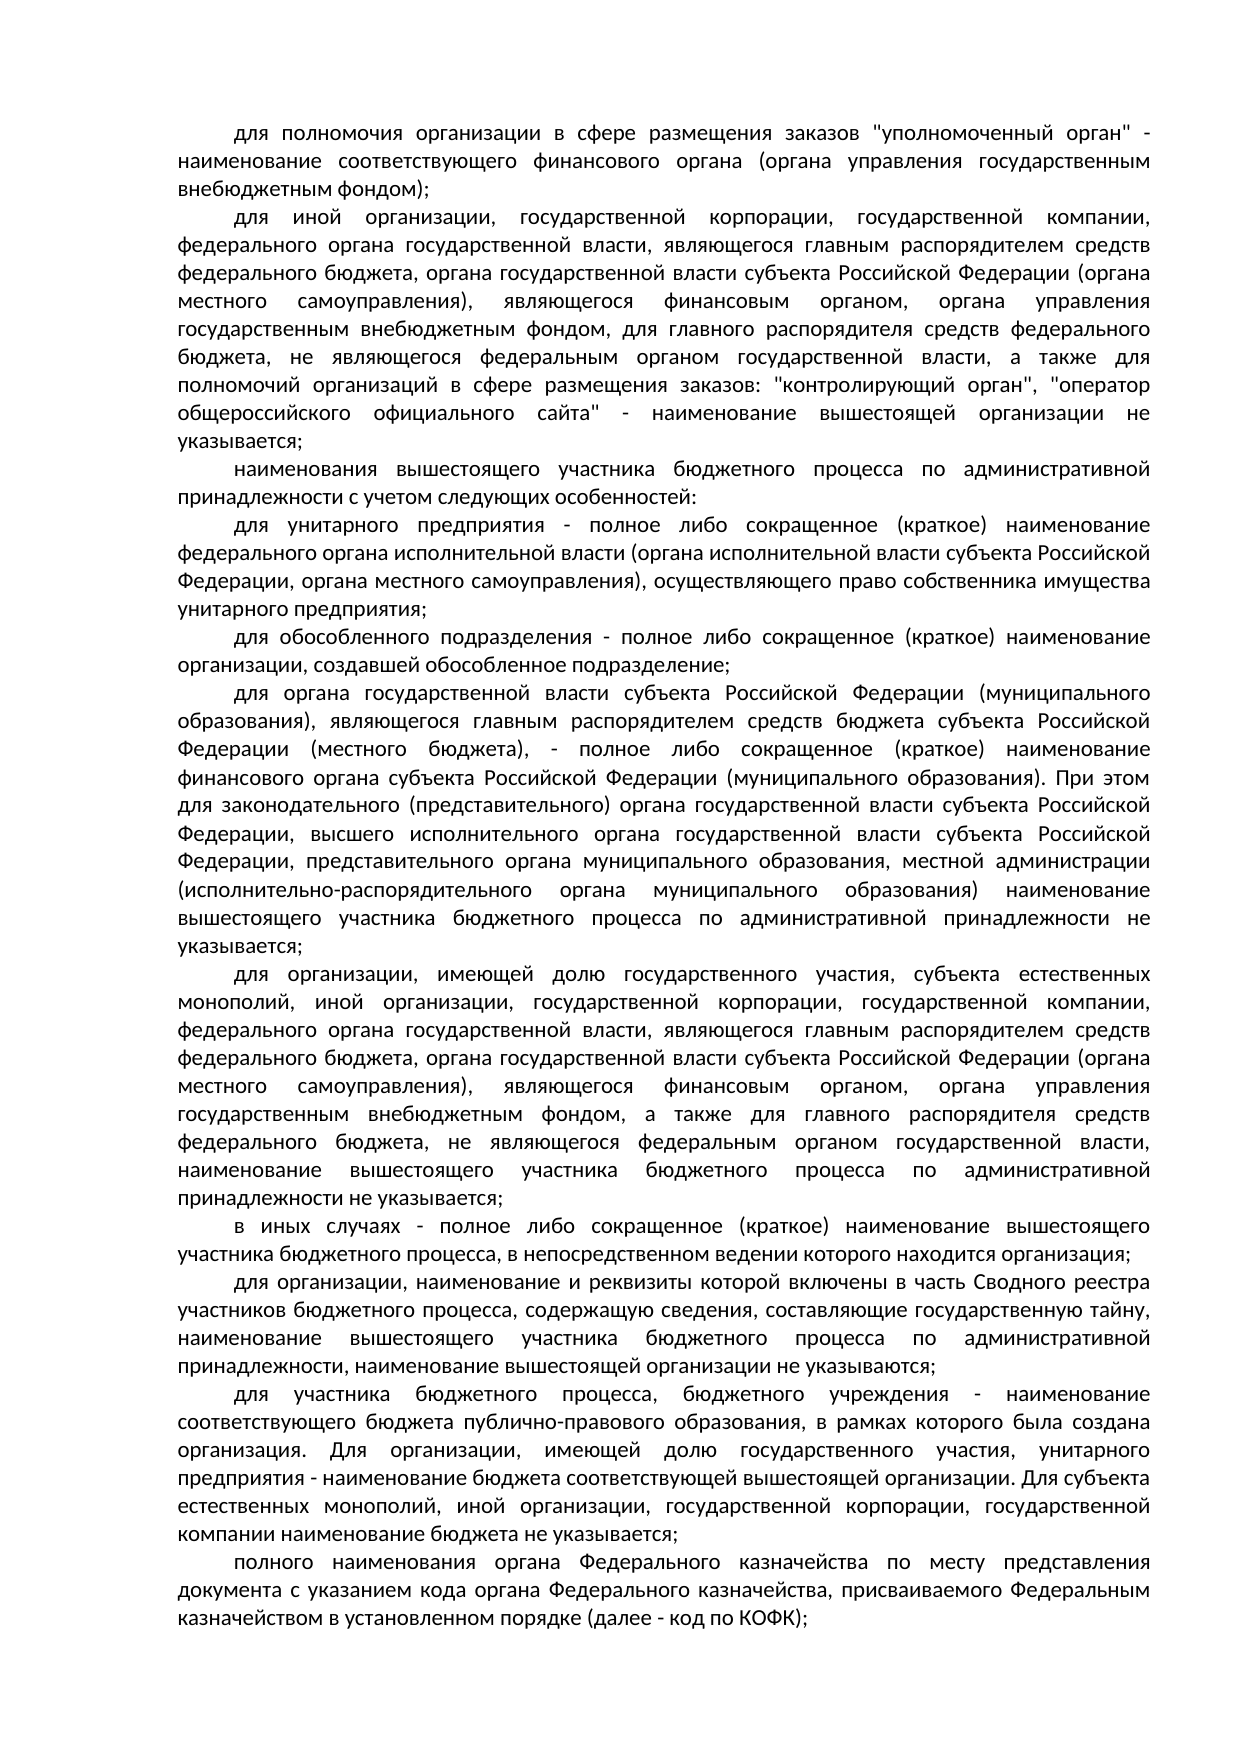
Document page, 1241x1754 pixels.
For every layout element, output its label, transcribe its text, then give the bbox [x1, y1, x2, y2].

text для унитарного предприятия - полное либо сокращенное (краткое) наименование федерального органа исполнительной власти (органа исполнительной власти субъекта Российской Федерации, органа местного самоуправления), осуществляющего право собственника имущества унитарного предприятия; [177, 510, 1152, 622]
text для участника бюджетного процесса, бюджетного учреждения - наименование соответствующего бюджета публично-правового образования, в рамках которого была создана организация. Для организации, имеющей долю государственного участия, унитарного предприятия - наименование бюджета соответствующей вышестоящей организации. Для субъекта естественных монополий, иной организации, государственной корпорации, государственной компании наименование бюджета не указывается; [177, 1379, 1152, 1547]
text для организации, имеющей долю государственного участия, субъекта естественных монополий, иной организации, государственной корпорации, государственной компании, федерального органа государственной власти, являющегося главным распорядителем средств федерального бюджета, органа государственной власти субъекта Российской Федерации (органа местного самоуправления), являющегося финансовым органом, органа управления государственным внебюджетным фондом, а также для главного распорядителя средств федерального бюджета, не являющегося федеральным органом государственной власти, наименование вышестоящего участника бюджетного процесса по административной принадлежности не указывается; [177, 959, 1152, 1211]
text для иной организации, государственной корпорации, государственной компании, федерального органа государственной власти, являющегося главным распорядителем средств федерального бюджета, органа государственной власти субъекта Российской Федерации (органа местного самоуправления), являющегося финансовым органом, органа управления государственным внебюджетным фондом, для главного распорядителя средств федерального бюджета, не являющегося федеральным органом государственной власти, а также для полномочий организаций в сфере размещения заказов: "контролирующий орган", "оператор общероссийского официального сайта" - наименование вышестоящей организации не указывается; [177, 202, 1152, 454]
text для организации, наименование и реквизиты которой включены в часть Сводного реестра участников бюджетного процесса, содержащую сведения, составляющие государственную тайну, наименование вышестоящего участника бюджетного процесса по административной принадлежности, наименование вышестоящей организации не указываются; [177, 1267, 1152, 1379]
text полного наименования органа Федерального казначейства по месту представления документа с указанием кода органа Федерального казначейства, присваиваемого Федеральным казначейством в установленном порядке (далее - код по КОФК); [177, 1547, 1152, 1631]
text для органа государственной власти субъекта Российской Федерации (муниципального образования), являющегося главным распорядителем средств бюджета субъекта Российской Федерации (местного бюджета), - полное либо сокращенное (краткое) наименование финансового органа субъекта Российской Федерации (муниципального образования). При этом для законодательного (представительного) органа государственной власти субъекта Российской Федерации, высшего исполнительного органа государственной власти субъекта Российской Федерации, представительного органа муниципального образования, местной администрации (исполнительно-распорядительного органа муниципального образования) наименование вышестоящего участника бюджетного процесса по административной принадлежности не указывается; [177, 678, 1152, 959]
text для обособленного подразделения - полное либо сокращенное (краткое) наименование организации, создавшей обособленное подразделение; [177, 622, 1152, 678]
text наименования вышестоящего участника бюджетного процесса по административной принадлежности с учетом следующих особенностей: [177, 454, 1152, 510]
text для полномочия организации в сфере размещения заказов "уполномоченный орган" - наименование соответствующего финансового органа (органа управления государственным внебюджетным фондом); [177, 118, 1152, 202]
text в иных случаях - полное либо сокращенное (краткое) наименование вышестоящего участника бюджетного процесса, в непосредственном ведении которого находится организация; [177, 1211, 1152, 1267]
